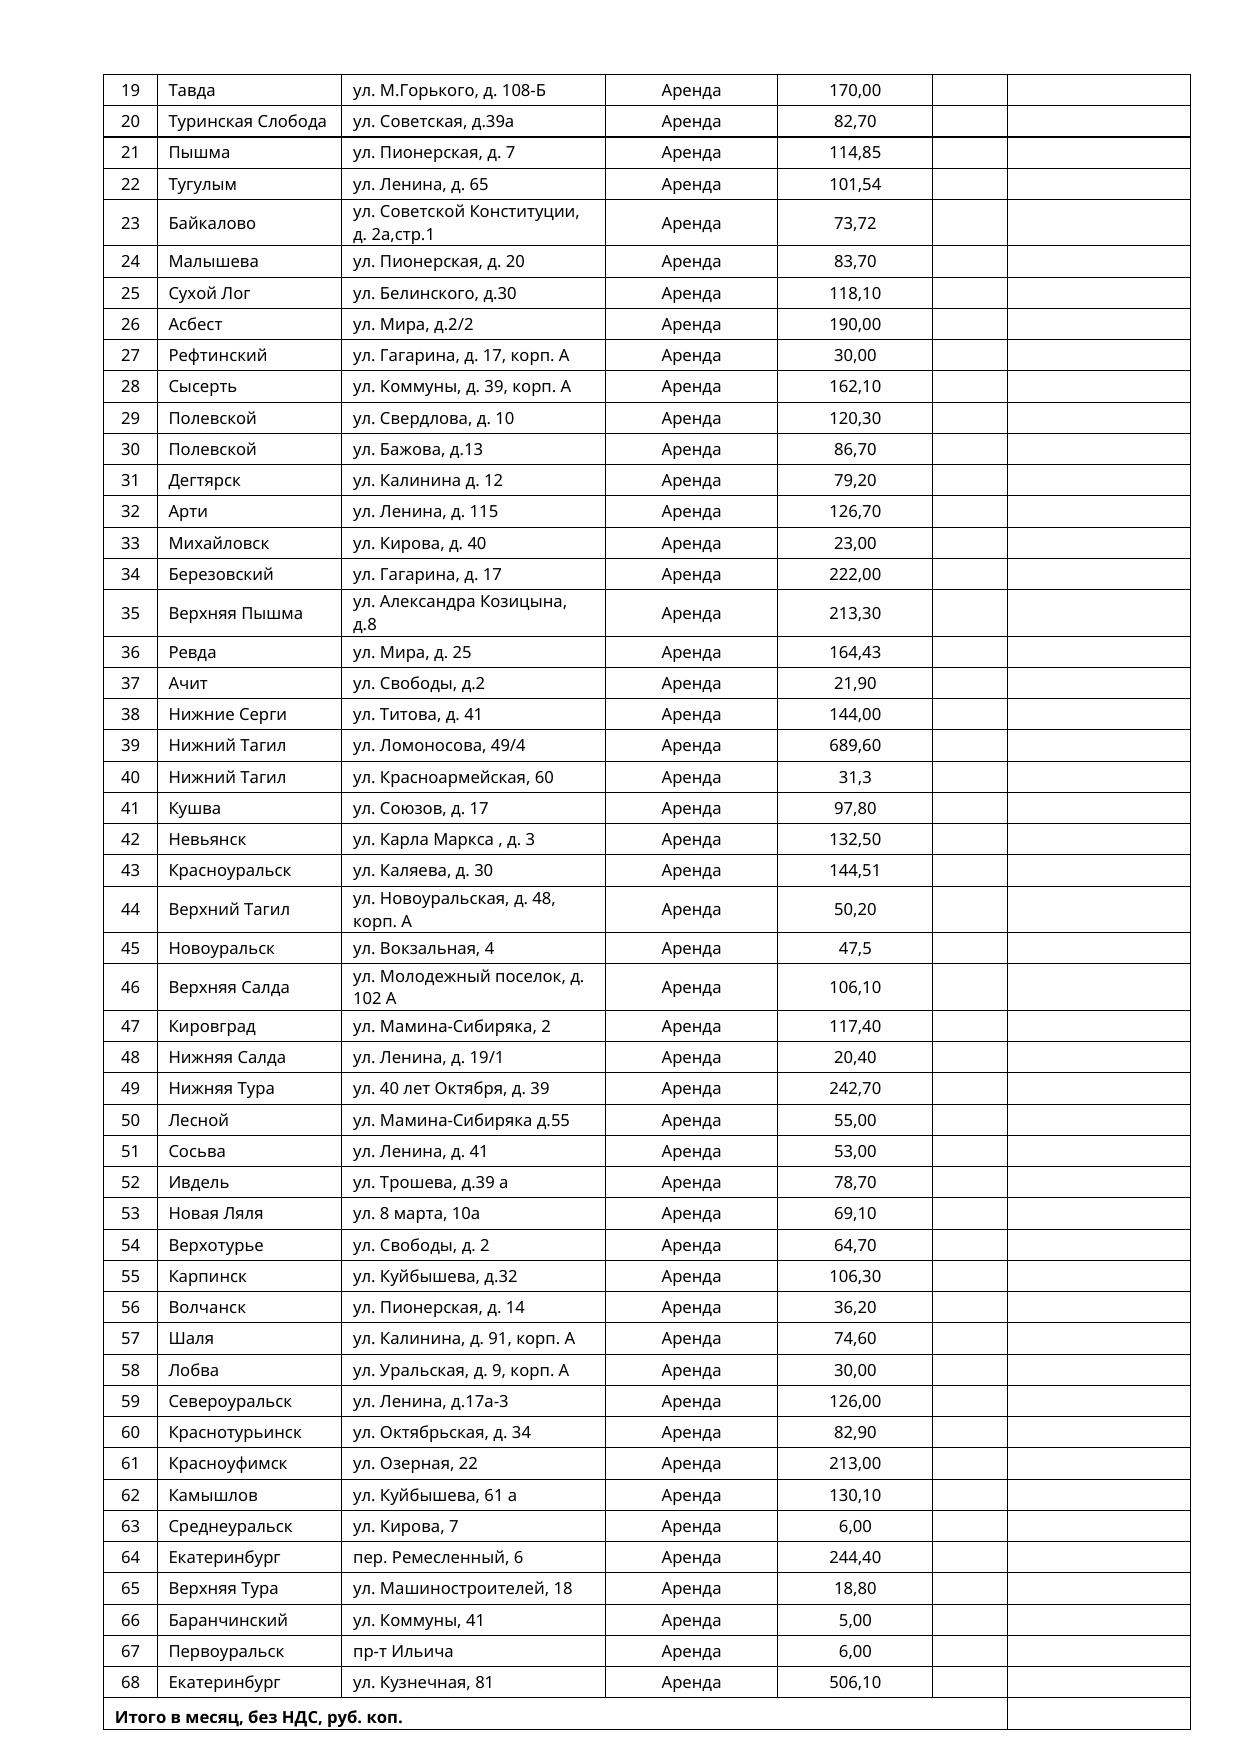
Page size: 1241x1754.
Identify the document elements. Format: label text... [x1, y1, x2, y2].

table_cell Аренда [606, 309, 777, 339]
table_cell 32 [104, 496, 157, 527]
table_cell Шаля [158, 1323, 341, 1353]
table_cell [933, 528, 1007, 558]
table_cell ул. Мира, д. 25 [342, 637, 605, 667]
table_cell 144,00 [778, 699, 932, 729]
table_cell 23 [104, 200, 157, 245]
table_cell Невьянск [158, 824, 341, 854]
table_cell 68 [104, 1667, 157, 1697]
table_cell Аренда [606, 138, 777, 168]
table_cell [1008, 309, 1190, 339]
table_cell ул. Новоуральская, д. 48, корп. А [342, 887, 605, 932]
table_cell Аренда [606, 1386, 777, 1416]
table_cell 86,70 [778, 434, 932, 464]
table_cell [1008, 434, 1190, 464]
table_cell ул. Советской Конституции, д. 2а,стр.1 [342, 200, 605, 245]
table_cell 55,00 [778, 1105, 932, 1135]
table_cell [933, 793, 1007, 823]
table_cell Лобва [158, 1355, 341, 1385]
table_cell Сосьва [158, 1136, 341, 1166]
table_cell 59 [104, 1386, 157, 1416]
table_cell [933, 1542, 1007, 1572]
table_cell [933, 246, 1007, 277]
table_cell Аренда [606, 1198, 777, 1228]
table_cell 117,40 [778, 1011, 932, 1041]
table_cell Рефтинский [158, 340, 341, 370]
table_cell ул. Калинина д. 12 [342, 465, 605, 495]
table_cell [1008, 1105, 1190, 1135]
table_cell [933, 1230, 1007, 1260]
table_cell 27 [104, 340, 157, 370]
table_cell ул. Мамина-Сибиряка д.55 [342, 1105, 605, 1135]
table_cell ул. Ленина, д. 41 [342, 1136, 605, 1166]
table_cell Ревда [158, 637, 341, 667]
table_cell Аренда [606, 528, 777, 558]
table_cell Североуральск [158, 1386, 341, 1416]
table_cell 36 [104, 637, 157, 667]
table_cell 50 [104, 1105, 157, 1135]
table_cell [933, 933, 1007, 963]
table_cell 689,60 [778, 730, 932, 761]
table_cell Аренда [606, 1105, 777, 1135]
table_cell ул. Вокзальная, 4 [342, 933, 605, 963]
table_cell Михайловск [158, 528, 341, 558]
table_cell [933, 1605, 1007, 1635]
table_cell Красноуральск [158, 855, 341, 886]
table_cell 51 [104, 1136, 157, 1166]
table_cell [1008, 106, 1190, 136]
table_cell [933, 762, 1007, 792]
table_cell [1008, 340, 1190, 370]
table_cell ул. Кирова, д. 40 [342, 528, 605, 558]
table_cell ул. Ленина, д. 19/1 [342, 1042, 605, 1072]
table_cell Нижняя Тура [158, 1073, 341, 1103]
table_cell 118,10 [778, 278, 932, 308]
table_cell [933, 1417, 1007, 1447]
table_cell 21,90 [778, 668, 932, 698]
table_cell Нижние Серги [158, 699, 341, 729]
table_cell 42 [104, 824, 157, 854]
table_cell [933, 106, 1007, 136]
table_cell Среднеуральск [158, 1511, 341, 1541]
table_cell ул. Титова, д. 41 [342, 699, 605, 729]
table_cell [933, 559, 1007, 589]
table_cell [1008, 403, 1190, 433]
table_cell [933, 1292, 1007, 1322]
table_cell 22 [104, 169, 157, 199]
table_cell [933, 434, 1007, 464]
table_cell 57 [104, 1323, 157, 1353]
table_cell ул. Александра Козицына, д.8 [342, 590, 605, 636]
table_cell [933, 1386, 1007, 1416]
table_cell [933, 637, 1007, 667]
table_cell [1008, 1542, 1190, 1572]
table_cell 162,10 [778, 371, 932, 402]
table_cell Аренда [606, 496, 777, 527]
table_cell ул. Гагарина, д. 17 [342, 559, 605, 589]
table_cell 34 [104, 559, 157, 589]
table_cell [933, 1355, 1007, 1385]
table_cell [933, 138, 1007, 168]
table_cell ул. Куйбышева, 61 а [342, 1480, 605, 1510]
table_cell [1008, 887, 1190, 932]
table_cell Сысерть [158, 371, 341, 402]
table_cell Верхотурье [158, 1230, 341, 1260]
table_cell ул. Гагарина, д. 17, корп. А [342, 340, 605, 370]
table_cell 83,70 [778, 246, 932, 277]
table_cell 29 [104, 403, 157, 433]
table_cell [1008, 1261, 1190, 1291]
table_cell Верхняя Тура [158, 1573, 341, 1603]
table_cell 41 [104, 793, 157, 823]
table_cell Итого в месяц, без НДС, руб. коп. [104, 1698, 1007, 1728]
table_cell 38 [104, 699, 157, 729]
table_cell ул. Бажова, д.13 [342, 434, 605, 464]
table_cell 66 [104, 1605, 157, 1635]
table_cell ул. Карла Маркса , д. 3 [342, 824, 605, 854]
table_cell 40 [104, 762, 157, 792]
table_cell ул. Коммуны, 41 [342, 1605, 605, 1635]
table_cell 30,00 [778, 1355, 932, 1385]
table_cell [1008, 855, 1190, 886]
table_cell Аренда [606, 1636, 777, 1666]
table_cell Ачит [158, 668, 341, 698]
table_cell пр-т Ильича [342, 1636, 605, 1666]
table_cell Аренда [606, 465, 777, 495]
table_cell Аренда [606, 1011, 777, 1041]
table_cell Аренда [606, 1323, 777, 1353]
table_cell 126,00 [778, 1386, 932, 1416]
table_cell [933, 855, 1007, 886]
table_cell 101,54 [778, 169, 932, 199]
table_cell 60 [104, 1417, 157, 1447]
table_cell [1008, 668, 1190, 698]
table_cell Новоуральск [158, 933, 341, 963]
table_cell Аренда [606, 169, 777, 199]
table_cell Аренда [606, 1167, 777, 1197]
table_cell Кировград [158, 1011, 341, 1041]
table_cell 39 [104, 730, 157, 761]
table_cell Аренда [606, 1480, 777, 1510]
table_cell [1008, 169, 1190, 199]
table_cell [1008, 1198, 1190, 1228]
table_cell Аренда [606, 637, 777, 667]
table_cell Аренда [606, 246, 777, 277]
table_cell [933, 1573, 1007, 1603]
table_cell ул. Калинина, д. 91, корп. А [342, 1323, 605, 1353]
table_cell Пышма [158, 138, 341, 168]
table_cell Аренда [606, 762, 777, 792]
table_cell 20,40 [778, 1042, 932, 1072]
table_cell Екатеринбург [158, 1667, 341, 1697]
table_cell Ивдель [158, 1167, 341, 1197]
table_cell [933, 1261, 1007, 1291]
table_cell ул. Пионерская, д. 7 [342, 138, 605, 168]
table_cell Малышева [158, 246, 341, 277]
table_cell ул. 8 марта, 10а [342, 1198, 605, 1228]
table_cell ул. Уральская, д. 9, корп. А [342, 1355, 605, 1385]
table_cell Нижний Тагил [158, 730, 341, 761]
table_cell 19 [104, 75, 157, 105]
table_cell [933, 496, 1007, 527]
table_cell 43 [104, 855, 157, 886]
table_cell [933, 371, 1007, 402]
table_cell [933, 964, 1007, 1010]
table_cell [1008, 1042, 1190, 1072]
table_cell Аренда [606, 340, 777, 370]
table_cell 170,00 [778, 75, 932, 105]
table_cell ул. Молодежный поселок, д. 102 А [342, 964, 605, 1010]
table_cell Аренда [606, 730, 777, 761]
table_cell Аренда [606, 1073, 777, 1103]
table_cell 20 [104, 106, 157, 136]
table_cell Аренда [606, 434, 777, 464]
table_cell Аренда [606, 1042, 777, 1072]
table_cell ул. Коммуны, д. 39, корп. А [342, 371, 605, 402]
table_cell Аренда [606, 1355, 777, 1385]
table_cell Лесной [158, 1105, 341, 1135]
table_cell Аренда [606, 106, 777, 136]
table_cell Аренда [606, 559, 777, 589]
table_cell Новая Ляля [158, 1198, 341, 1228]
table_cell 64,70 [778, 1230, 932, 1260]
table_cell Байкалово [158, 200, 341, 245]
table_cell Аренда [606, 200, 777, 245]
table_cell ул. Свердлова, д. 10 [342, 403, 605, 433]
table_cell Аренда [606, 1292, 777, 1322]
table_cell ул. Мира, д.2/2 [342, 309, 605, 339]
table_cell Аренда [606, 1417, 777, 1447]
table_cell Карпинск [158, 1261, 341, 1291]
table_cell 213,30 [778, 590, 932, 636]
table_cell [933, 1636, 1007, 1666]
table_cell [933, 1073, 1007, 1103]
table_cell Баранчинский [158, 1605, 341, 1635]
table_cell Аренда [606, 1573, 777, 1603]
table_cell [933, 1511, 1007, 1541]
table_cell 106,30 [778, 1261, 932, 1291]
table_cell [933, 887, 1007, 932]
table_cell 65 [104, 1573, 157, 1603]
table_cell 33 [104, 528, 157, 558]
table_cell Верхняя Салда [158, 964, 341, 1010]
table_cell Сухой Лог [158, 278, 341, 308]
table_cell 506,10 [778, 1667, 932, 1697]
table_cell [1008, 1605, 1190, 1635]
table_cell [933, 169, 1007, 199]
table_cell 82,70 [778, 106, 932, 136]
table_cell [933, 340, 1007, 370]
table_cell ул. Машиностроителей, 18 [342, 1573, 605, 1603]
table_cell [1008, 1292, 1190, 1322]
table_cell Аренда [606, 793, 777, 823]
table_cell [933, 1136, 1007, 1166]
table_cell [933, 1448, 1007, 1478]
table_cell 69,10 [778, 1198, 932, 1228]
table_cell [1008, 75, 1190, 105]
table_cell [1008, 1136, 1190, 1166]
table_cell [1008, 699, 1190, 729]
table_cell ул. Ленина, д. 115 [342, 496, 605, 527]
table_cell 55 [104, 1261, 157, 1291]
table_cell Аренда [606, 403, 777, 433]
table_cell [933, 1480, 1007, 1510]
table_cell ул. Трошева, д.39 а [342, 1167, 605, 1197]
table_cell [1008, 1480, 1190, 1510]
table_cell ул. Пионерская, д. 14 [342, 1292, 605, 1322]
table_cell Аренда [606, 1230, 777, 1260]
table_cell 47 [104, 1011, 157, 1041]
table_cell ул. Кузнечная, 81 [342, 1667, 605, 1697]
table_cell Волчанск [158, 1292, 341, 1322]
table_cell [933, 590, 1007, 636]
table_cell пер. Ремесленный, 6 [342, 1542, 605, 1572]
table_cell 48 [104, 1042, 157, 1072]
table_cell 144,51 [778, 855, 932, 886]
table_cell 46 [104, 964, 157, 1010]
table_cell [1008, 637, 1190, 667]
table_cell Верхняя Пышма [158, 590, 341, 636]
table_cell [1008, 824, 1190, 854]
table_cell [933, 1167, 1007, 1197]
table_cell [1008, 1167, 1190, 1197]
table_cell Краснотурьинск [158, 1417, 341, 1447]
table_cell ул. Озерная, 22 [342, 1448, 605, 1478]
table_cell 82,90 [778, 1417, 932, 1447]
table_cell 61 [104, 1448, 157, 1478]
table_cell 58 [104, 1355, 157, 1385]
table_cell [1008, 138, 1190, 168]
table_cell ул. Ломоносова, 49/4 [342, 730, 605, 761]
table_cell [1008, 762, 1190, 792]
table_cell Березовский [158, 559, 341, 589]
table_cell [933, 1198, 1007, 1228]
table_cell [1008, 730, 1190, 761]
table_cell 30,00 [778, 340, 932, 370]
table_cell ул. Каляева, д. 30 [342, 855, 605, 886]
table_cell 130,10 [778, 1480, 932, 1510]
table_cell Аренда [606, 887, 777, 932]
table_cell ул. 40 лет Октября, д. 39 [342, 1073, 605, 1103]
table_cell Аренда [606, 1448, 777, 1478]
table_cell Аренда [606, 668, 777, 698]
table_cell Аренда [606, 371, 777, 402]
table_cell ул. Ленина, д.17а-3 [342, 1386, 605, 1416]
table_cell Асбест [158, 309, 341, 339]
table_cell Полевской [158, 434, 341, 464]
table_cell Дегтярск [158, 465, 341, 495]
table_cell 56 [104, 1292, 157, 1322]
table_cell 45 [104, 933, 157, 963]
table_cell Аренда [606, 278, 777, 308]
table_cell [1008, 1073, 1190, 1103]
table_cell [1008, 1511, 1190, 1541]
table_cell ул. Мамина-Сибиряка, 2 [342, 1011, 605, 1041]
table_cell 52 [104, 1167, 157, 1197]
table_cell ул. Куйбышева, д.32 [342, 1261, 605, 1291]
table_cell Аренда [606, 1667, 777, 1697]
table_cell 21 [104, 138, 157, 168]
table_cell [933, 1011, 1007, 1041]
table_cell 28 [104, 371, 157, 402]
table_cell 18,80 [778, 1573, 932, 1603]
table_cell 35 [104, 590, 157, 636]
table_cell Красноуфимск [158, 1448, 341, 1478]
table_cell Арти [158, 496, 341, 527]
table_cell 26 [104, 309, 157, 339]
table_cell Аренда [606, 590, 777, 636]
table_cell Аренда [606, 824, 777, 854]
table_cell Аренда [606, 75, 777, 105]
table_cell 132,50 [778, 824, 932, 854]
table_cell 54 [104, 1230, 157, 1260]
table_cell [933, 1042, 1007, 1072]
table_cell 47,5 [778, 933, 932, 963]
table_cell ул. Свободы, д.2 [342, 668, 605, 698]
table_cell [1008, 1417, 1190, 1447]
table_cell 213,00 [778, 1448, 932, 1478]
table_cell [1008, 1636, 1190, 1666]
table_cell 79,20 [778, 465, 932, 495]
table_cell 164,43 [778, 637, 932, 667]
table_cell Аренда [606, 1261, 777, 1291]
table_cell 78,70 [778, 1167, 932, 1197]
table_cell [1008, 590, 1190, 636]
table_cell [933, 730, 1007, 761]
table_cell ул. Союзов, д. 17 [342, 793, 605, 823]
table_cell [1008, 1573, 1190, 1603]
table_cell 53 [104, 1198, 157, 1228]
table_cell Аренда [606, 1542, 777, 1572]
table_cell 49 [104, 1073, 157, 1103]
table_cell 24 [104, 246, 157, 277]
table_cell [933, 75, 1007, 105]
table_cell [1008, 1698, 1190, 1728]
table_cell [1008, 528, 1190, 558]
table_cell Первоуральск [158, 1636, 341, 1666]
table_cell 25 [104, 278, 157, 308]
table_cell 6,00 [778, 1511, 932, 1541]
table_cell [1008, 933, 1190, 963]
table_cell 63 [104, 1511, 157, 1541]
table_cell 67 [104, 1636, 157, 1666]
table_cell [1008, 200, 1190, 245]
table_cell [1008, 1386, 1190, 1416]
table_cell Тавда [158, 75, 341, 105]
table_cell [1008, 1448, 1190, 1478]
table_cell Екатеринбург [158, 1542, 341, 1572]
table_cell Нижний Тагил [158, 762, 341, 792]
table_cell ул. Октябрьская, д. 34 [342, 1417, 605, 1447]
table_cell ул. Советская, д.39а [342, 106, 605, 136]
table_cell [933, 1323, 1007, 1353]
table_cell ул. Пионерская, д. 20 [342, 246, 605, 277]
table_cell 5,00 [778, 1605, 932, 1635]
table_cell 106,10 [778, 964, 932, 1010]
table_cell 74,60 [778, 1323, 932, 1353]
table_cell 126,70 [778, 496, 932, 527]
table_cell Аренда [606, 1136, 777, 1166]
table_cell Камышлов [158, 1480, 341, 1510]
table_cell [933, 200, 1007, 245]
table_cell Полевской [158, 403, 341, 433]
table_cell 62 [104, 1480, 157, 1510]
table_cell [1008, 1323, 1190, 1353]
table_cell Аренда [606, 1605, 777, 1635]
table_cell [933, 668, 1007, 698]
table_cell 97,80 [778, 793, 932, 823]
table_cell ул. Кирова, 7 [342, 1511, 605, 1541]
table_cell 120,30 [778, 403, 932, 433]
table_cell 44 [104, 887, 157, 932]
table_cell ул. Красноармейская, 60 [342, 762, 605, 792]
table_cell 73,72 [778, 200, 932, 245]
table_cell [933, 699, 1007, 729]
table_cell 6,00 [778, 1636, 932, 1666]
table_cell [933, 403, 1007, 433]
table_cell 50,20 [778, 887, 932, 932]
table_cell [933, 1105, 1007, 1135]
table_cell ул. Свободы, д. 2 [342, 1230, 605, 1260]
table_cell [1008, 793, 1190, 823]
table_cell Аренда [606, 699, 777, 729]
table_cell [933, 309, 1007, 339]
table_cell [1008, 1230, 1190, 1260]
table_cell Аренда [606, 1511, 777, 1541]
table_cell Кушва [158, 793, 341, 823]
table_cell [1008, 964, 1190, 1010]
table_cell ул. Ленина, д. 65 [342, 169, 605, 199]
table_cell Верхний Тагил [158, 887, 341, 932]
table_cell [1008, 278, 1190, 308]
table_cell [1008, 371, 1190, 402]
table_cell [1008, 246, 1190, 277]
table_cell 31,3 [778, 762, 932, 792]
table_cell [933, 1667, 1007, 1697]
table_cell [1008, 1011, 1190, 1041]
table_cell 30 [104, 434, 157, 464]
table_cell 53,00 [778, 1136, 932, 1166]
table_cell Аренда [606, 855, 777, 886]
table_cell Нижняя Салда [158, 1042, 341, 1072]
table_cell [933, 278, 1007, 308]
table_cell 242,70 [778, 1073, 932, 1103]
table_cell 114,85 [778, 138, 932, 168]
table_cell 190,00 [778, 309, 932, 339]
table_cell ул. М.Горького, д. 108-Б [342, 75, 605, 105]
table_cell [1008, 559, 1190, 589]
table_cell Аренда [606, 964, 777, 1010]
table_cell [1008, 496, 1190, 527]
table_cell [1008, 465, 1190, 495]
table_cell 222,00 [778, 559, 932, 589]
table_cell 23,00 [778, 528, 932, 558]
table_cell ул. Белинского, д.30 [342, 278, 605, 308]
table_cell Аренда [606, 933, 777, 963]
table_cell [1008, 1667, 1190, 1697]
table_cell 31 [104, 465, 157, 495]
table_cell Тугулым [158, 169, 341, 199]
table_cell 244,40 [778, 1542, 932, 1572]
table_cell 36,20 [778, 1292, 932, 1322]
table_cell [1008, 1355, 1190, 1385]
table_cell [933, 465, 1007, 495]
table_cell 64 [104, 1542, 157, 1572]
table_cell [933, 824, 1007, 854]
table_cell Туринская Слобода [158, 106, 341, 136]
table_cell 37 [104, 668, 157, 698]
